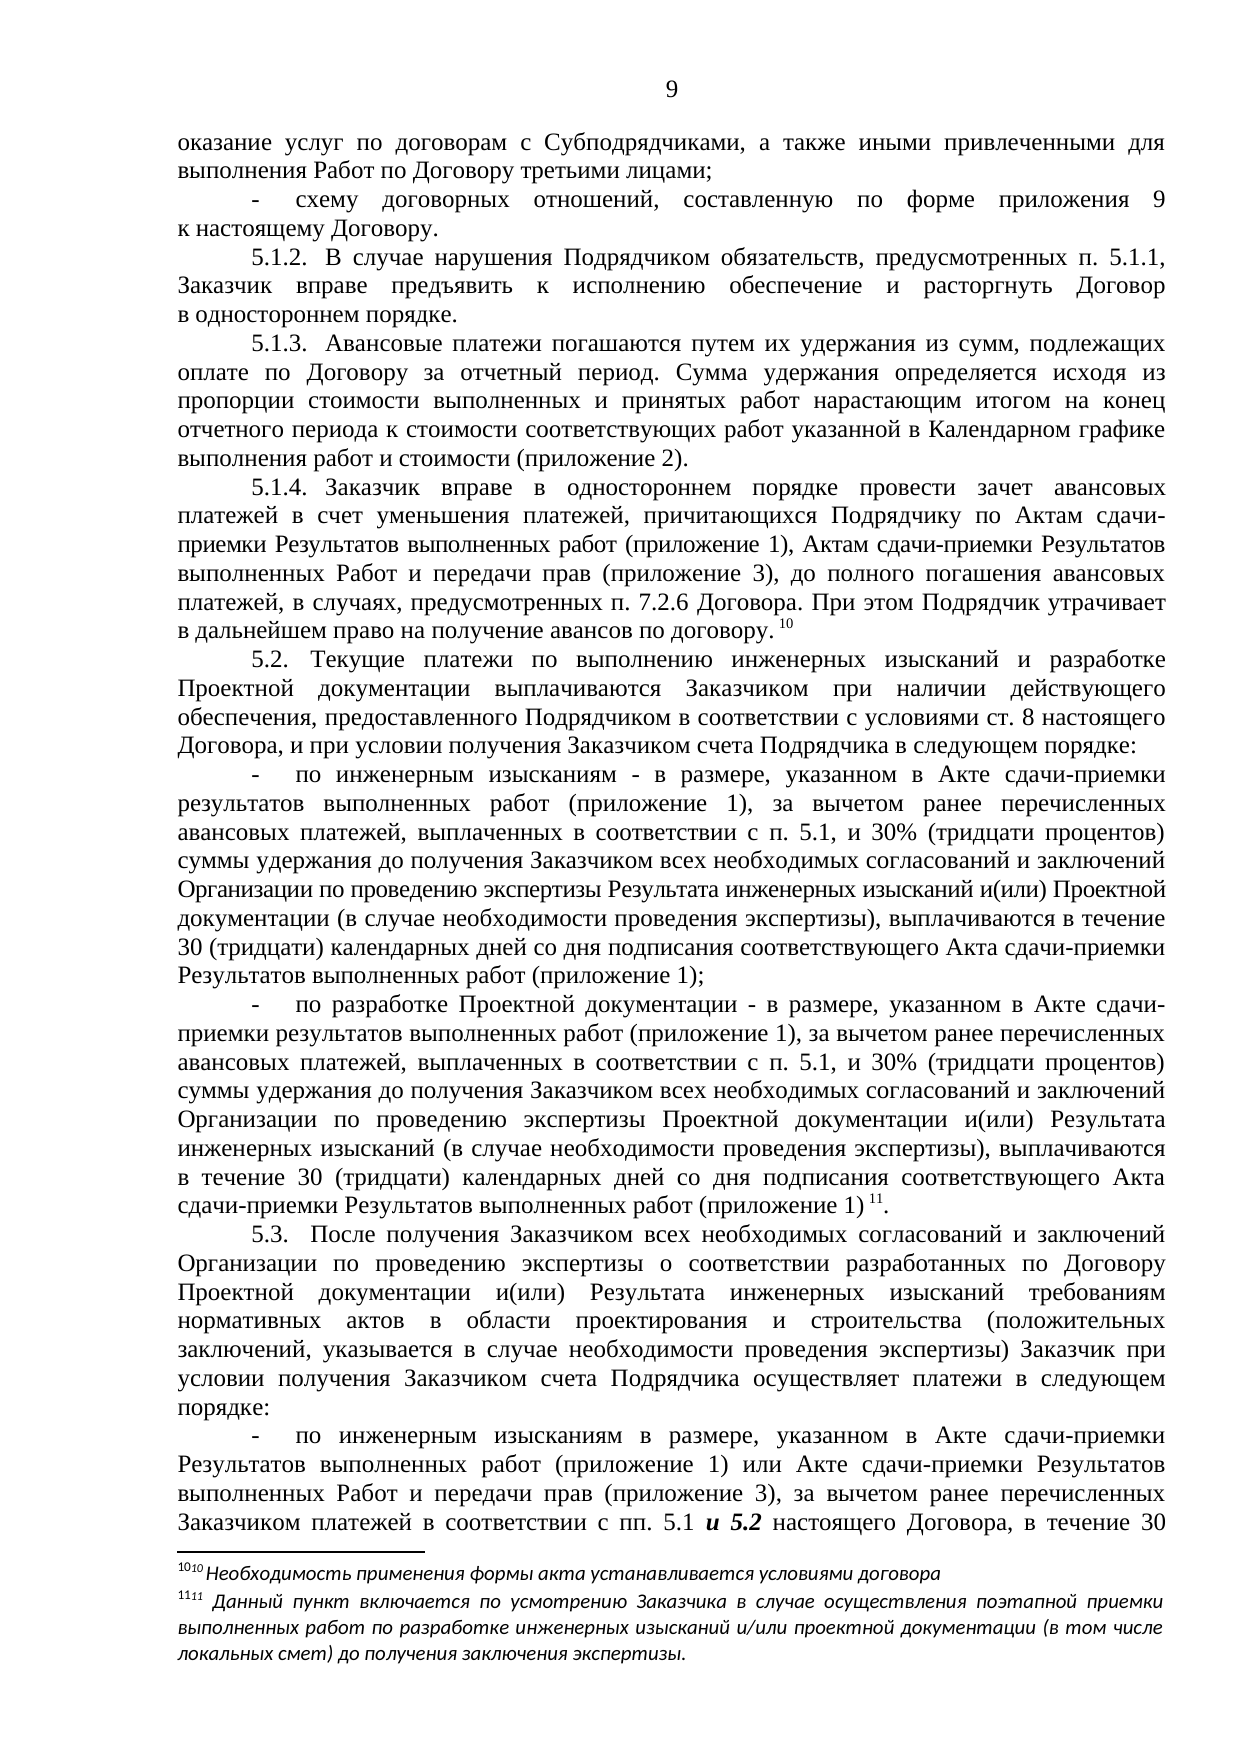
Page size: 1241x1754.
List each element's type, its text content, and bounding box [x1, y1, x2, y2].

text - схему договорных отношений, составленную по форме приложения 9 к настоящему Договору. [177, 184, 1166, 242]
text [177, 1420, 1166, 1535]
text 5.3. После получения Заказчиком всех необходимых согласований и заключений Организации по проведению экспертизы о соответствии разработанных по Договору Проектной документации и(или) Результата инженерных изысканий требованиям нормативных актов в области проектирования и строительства (положительных заключений, указывается в случае необходимости проведения экспертизы) Заказчик при условии получения Заказчиком счета Подрядчика осуществляет платежи в следующем порядке: [177, 1219, 1166, 1420]
text - по инженерным изысканиям - в размере, указанном в Акте сдачи-приемки результатов выполненных работ (приложение 1), за вычетом ранее перечисленных авансовых платежей, выплаченных в соответствии с п. 5.1, и 30% (тридцати процентов) суммы удержания до получения Заказчиком всех необходимых согласований и заключений Организации по проведению экспертизы Результата инженерных изысканий и(или) Проектной документации (в случае необходимости проведения экспертизы), выплачиваются в течение 30 (тридцати) календарных дней со дня подписания соответствующего Акта сдачи-приемки Результатов выполненных работ (приложение 1); [177, 759, 1166, 989]
text 5.2. Текущие платежи по выполнению инженерных изысканий и разработке Проектной документации выплачиваются Заказчиком при наличии действующего обеспечения, предоставленного Подрядчиком в соответствии с условиями ст. 8 настоящего Договора, и при условии получения Заказчиком счета Подрядчика в следующем порядке: [177, 644, 1166, 759]
text - по разработке Проектной документации - в размере, указанном в Акте сдачи-приемки результатов выполненных работ (приложение 1), за вычетом ранее перечисленных авансовых платежей, выплаченных в соответствии с п. 5.1, и 30% (тридцати процентов) суммы удержания до получения Заказчиком всех необходимых согласований и заключений Организации по проведению экспертизы Проектной документации и(или) Результата инженерных изысканий (в случае необходимости проведения экспертизы), выплачиваются в течение 30 (тридцати) календарных дней со дня подписания соответствующего Акта сдачи-приемки Результатов выполненных работ (приложение 1) . [177, 989, 1166, 1219]
text 5.1.2. В случае нарушения Подрядчиком обязательств, предусмотренных п. 5.1.1, Заказчик вправе предъявить к исполнению обеспечение и расторгнуть Договор в одностороннем порядке. [177, 242, 1166, 328]
text 5.1.3. Авансовые платежи погашаются путем их удержания из сумм, подлежащих оплате по Договору за отчетный период. Сумма удержания определяется исходя из пропорции стоимости выполненных и принятых работ нарастающим итогом на конец отчетного периода к стоимости соответствующих работ указанной в Календарном графике выполнения работ и стоимости (приложение 2). [177, 328, 1166, 472]
text 5.1.4. Заказчик вправе в одностороннем порядке провести зачет авансовых платежей в счет уменьшения платежей, причитающихся Подрядчику по Актам сдачи-приемки Результатов выполненных работ (приложение 1), Актам сдачи-приемки Результатов выполненных Работ и передачи прав (приложение 3), до полного погашения авансовых платежей, в случаях, предусмотренных п. 7.2.6 Договора. При этом Подрядчик утрачивает в дальнейшем право на получение авансов по договору. [177, 472, 1166, 644]
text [177, 127, 1166, 184]
